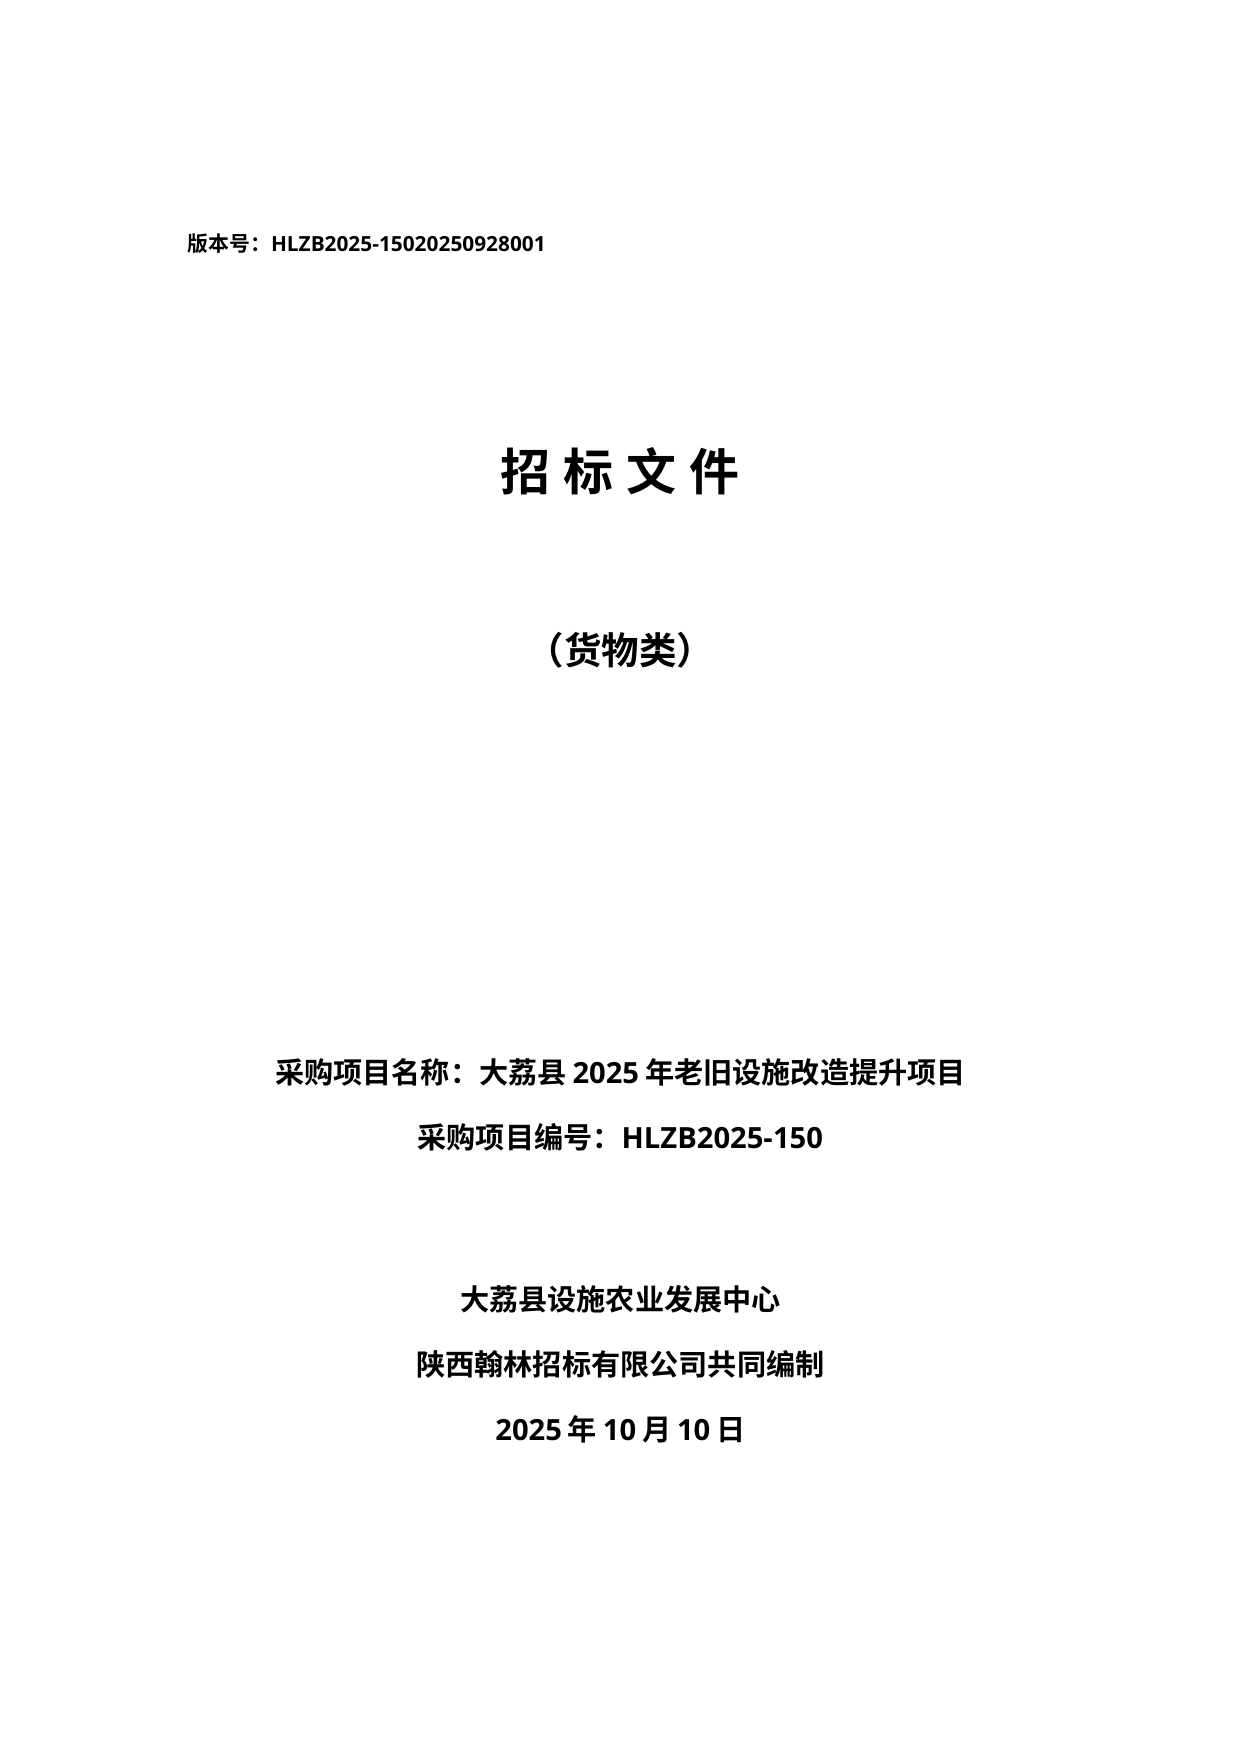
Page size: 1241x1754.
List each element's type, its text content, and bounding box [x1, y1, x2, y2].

text 2025年10月10日 [187, 1397, 1053, 1462]
text 招 标 文 件 [187, 422, 1053, 617]
text （货物类） [187, 617, 1053, 1039]
text 版本号：HLZB2025-15020250928001 [187, 227, 1053, 422]
text 采购项目编号：HLZB2025-150 [187, 1104, 1053, 1267]
text 采购项目名称：大荔县2025年老旧设施改造提升项目 [187, 1039, 1053, 1104]
text 陕西翰林招标有限公司共同编制 [187, 1332, 1053, 1397]
text 大荔县设施农业发展中心 [187, 1267, 1053, 1332]
